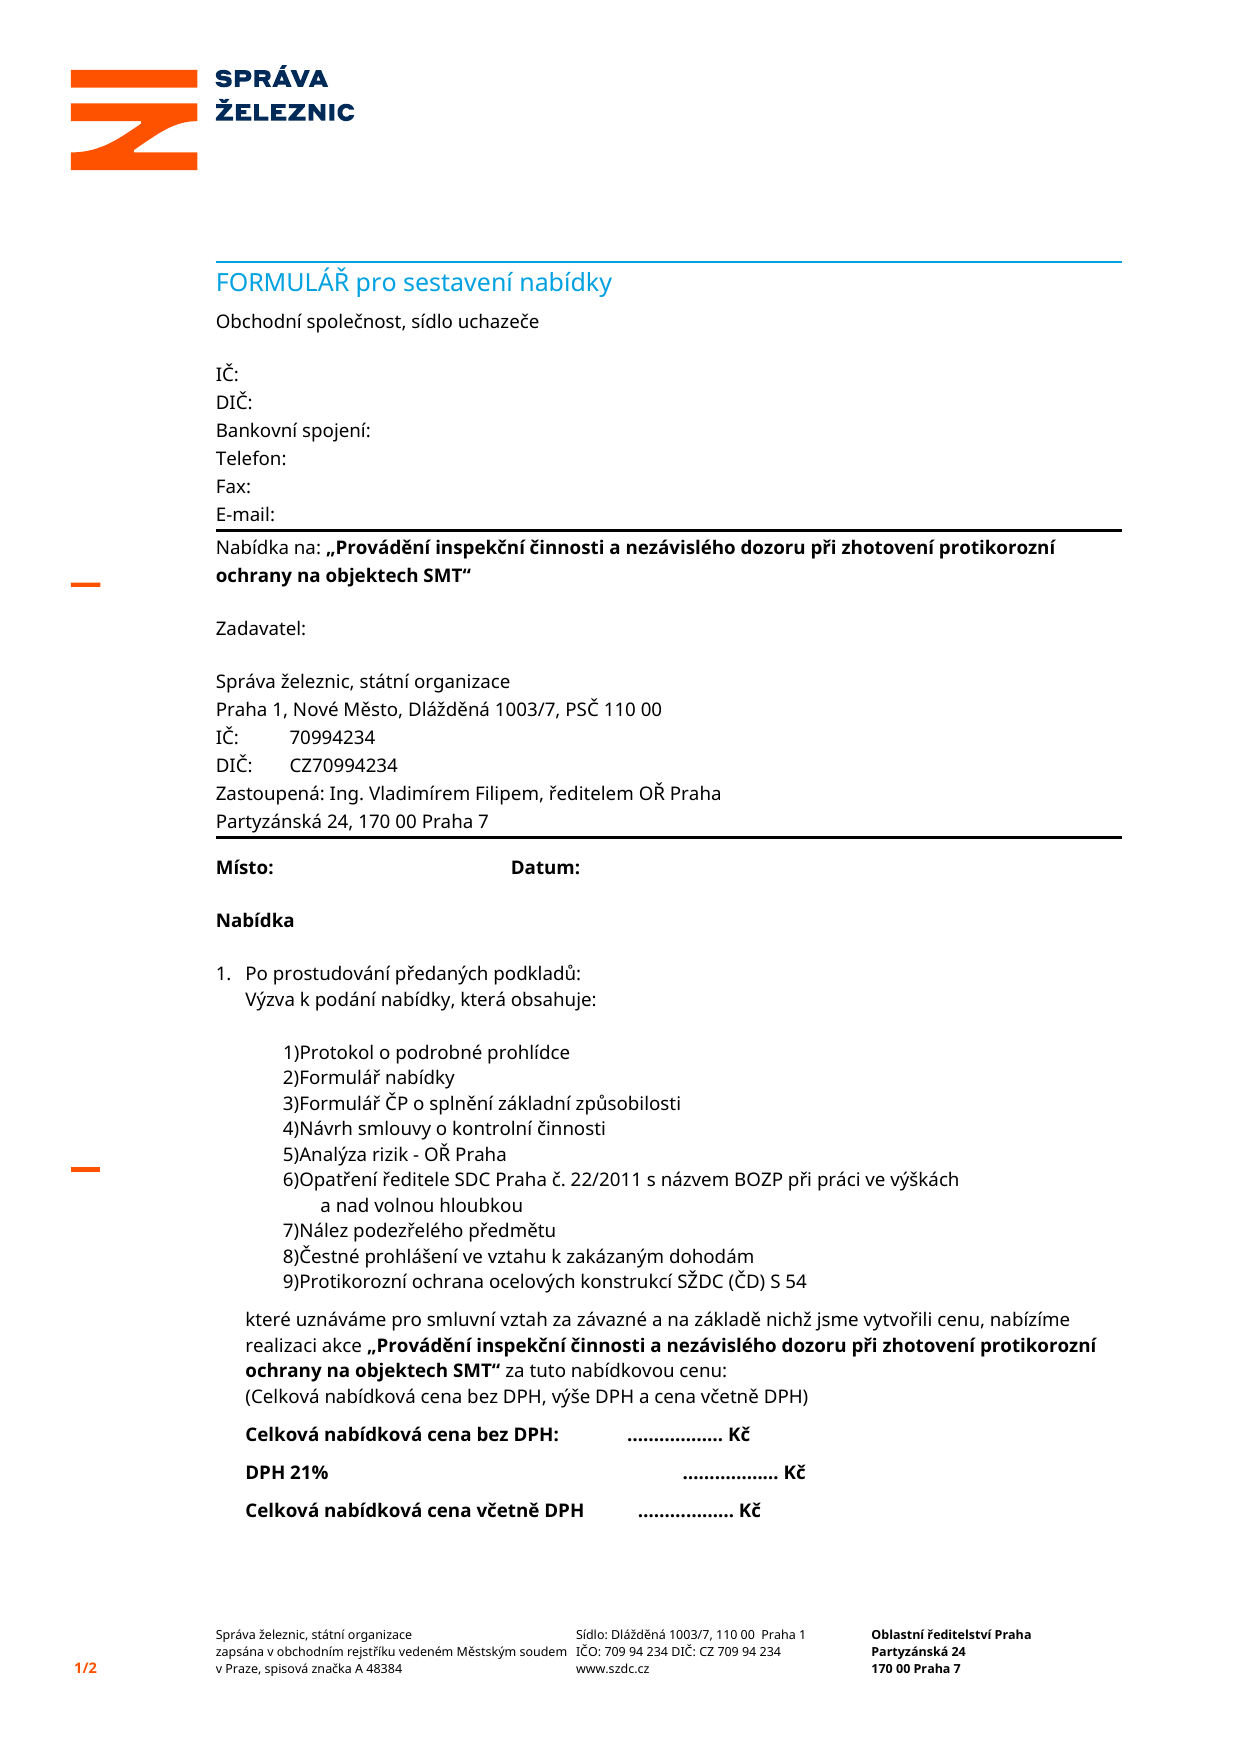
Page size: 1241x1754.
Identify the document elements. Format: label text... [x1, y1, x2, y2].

list Formulář nabídky [283, 1064, 1122, 1090]
text Celková nabídková cena včetně DPH ……………… Kč [245, 1497, 1122, 1523]
text Zadavatel: [216, 616, 1122, 641]
text Výzva k podání nabídky, která obsahuje: [216, 986, 1122, 1011]
text Obchodní společnost, sídlo uchazeče [216, 308, 1122, 334]
text Bankovní spojení: [216, 417, 1122, 443]
text Celková nabídková cena bez DPH: ……………… Kč [245, 1421, 1122, 1447]
text IČ: 70994234 [216, 724, 1122, 750]
list Analýza rizik - OŘ Praha [283, 1141, 1122, 1167]
text DIČ: [216, 389, 1122, 415]
text DPH 21% ……………… Kč [245, 1459, 1122, 1485]
text (Celková nabídková cena bez DPH, výše DPH a cena včetně DPH) [245, 1383, 1122, 1409]
list Čestné prohlášení ve vztahu k zakázaným dohodám [283, 1243, 1122, 1269]
text Praha 1, Nové Město, Dlážděná 1003/7, PSČ 110 00 [216, 697, 1122, 722]
list Protikorozní ochrana ocelových konstrukcí SŽDC (ČD) S 54 [283, 1269, 1122, 1294]
list Opatření ředitele SDC Praha č. 22/2011 s názvem BOZP při práci ve výškách [283, 1167, 1122, 1192]
text Správa železnic, státní organizace [216, 668, 1122, 694]
text Partyzánská 24, 170 00 Praha 7 [216, 809, 1122, 836]
text Nabídka [216, 907, 1122, 933]
text Místo: Datum: [216, 854, 1122, 880]
text které uznáváme pro smluvní vztah za závazné a na základě nichž jsme vytvořili cenu, nabízíme realizaci akce „Provádění inspekční činnosti a nezávislého dozoru při zhotovení protikorozní ochrany na objektech SMT“ za tuto nabídkovou cenu: [245, 1307, 1122, 1383]
text Fax: [216, 473, 1122, 499]
text a nad volnou hloubkou [320, 1192, 1122, 1218]
list Návrh smlouvy o kontrolní činnosti [283, 1116, 1122, 1141]
text E-mail: [216, 501, 1122, 529]
text Nabídka na: „Provádění inspekční činnosti a nezávislého dozoru při zhotovení protikorozní ochrany na objektech SMT“ [216, 534, 1122, 588]
list Po prostudování předaných podkladů: [216, 960, 1122, 986]
subtitle FORMULÁŘ pro sestavení nabídky [216, 263, 1122, 298]
list Protokol o podrobné prohlídce [283, 1039, 1122, 1064]
text DIČ: CZ70994234 [216, 753, 1122, 778]
list Nález podezřelého předmětu [283, 1218, 1122, 1243]
text IČ: [216, 361, 1122, 387]
text Telefon: [216, 445, 1122, 471]
list Formulář ČP o splnění základní způsobilosti [283, 1090, 1122, 1116]
text Zastoupená: Ing. Vladimírem Filipem, ředitelem OŘ Praha [216, 781, 1122, 806]
